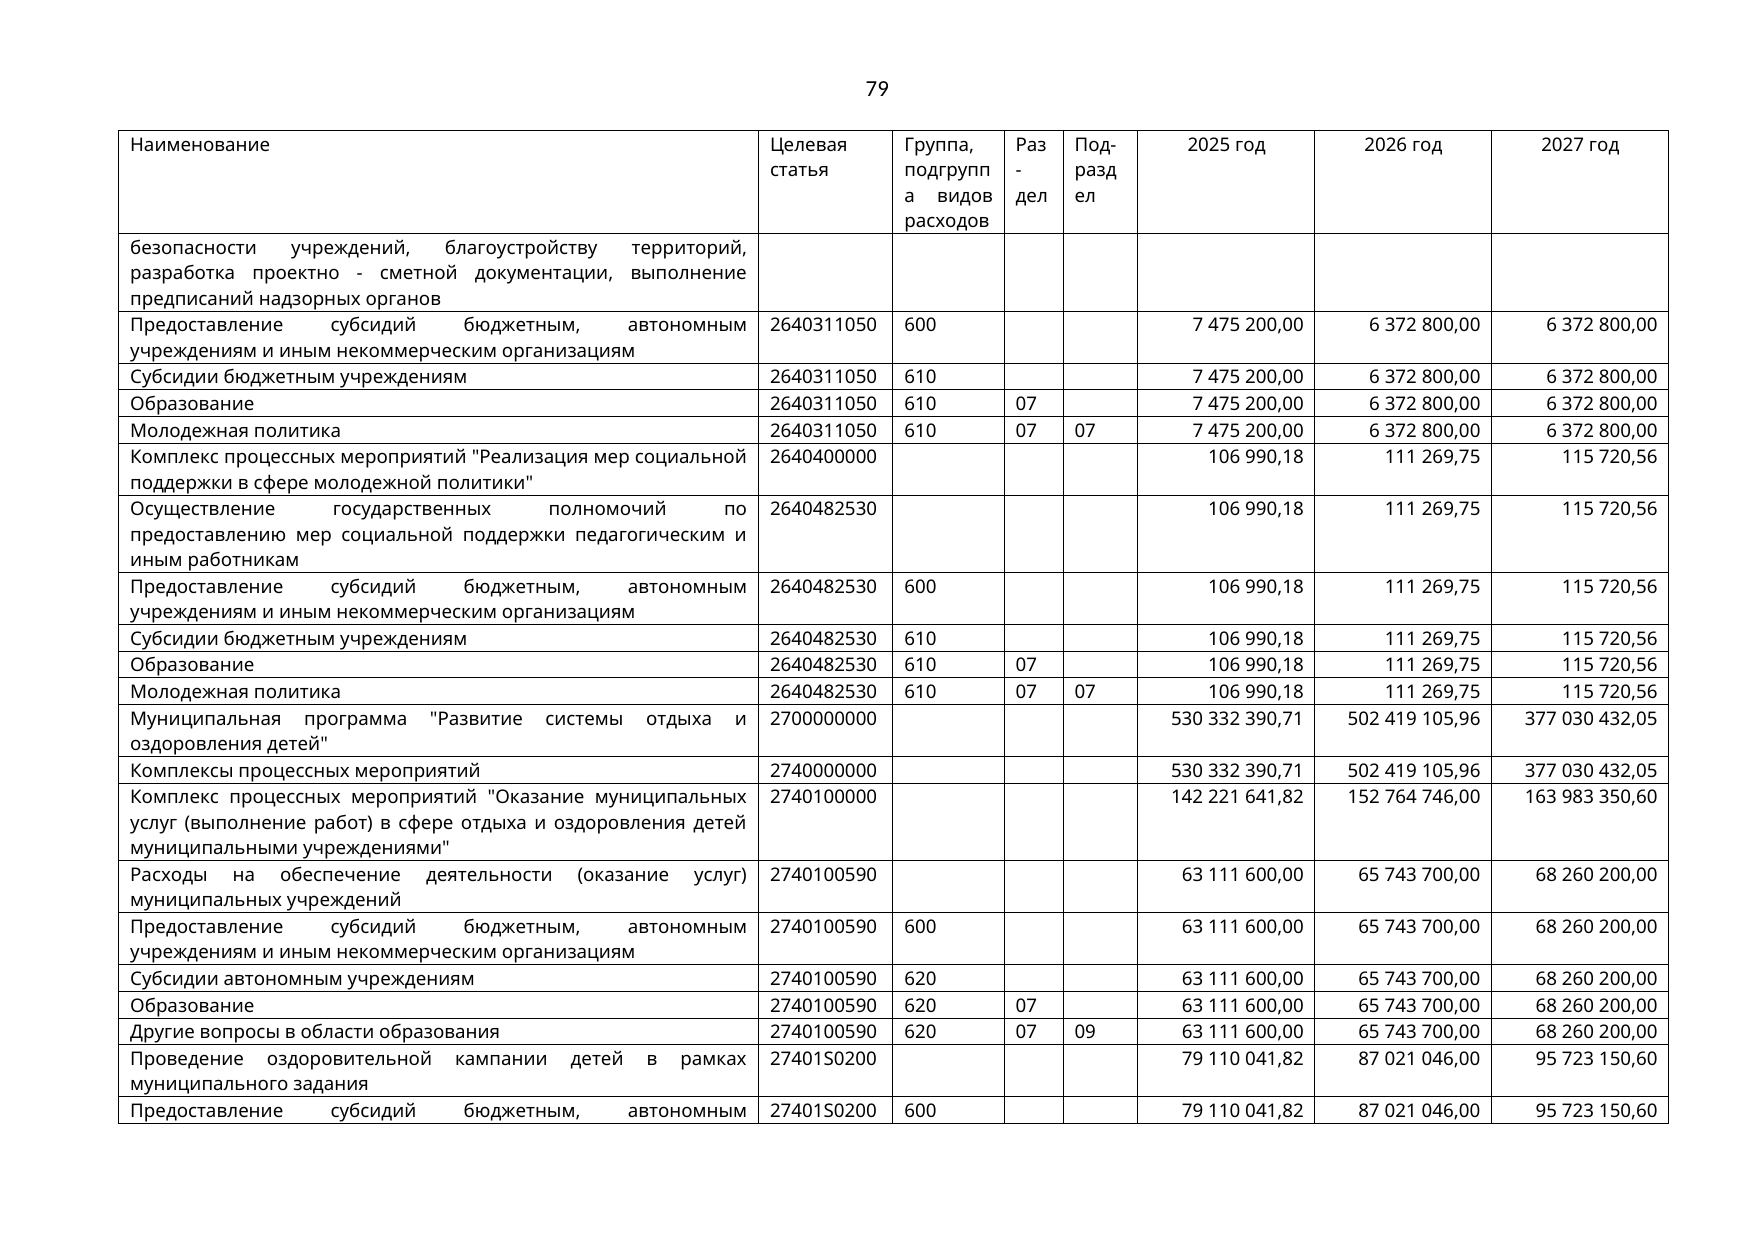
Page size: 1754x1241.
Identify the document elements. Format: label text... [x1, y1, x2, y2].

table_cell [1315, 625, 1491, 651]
table_header Группа, подгруппа видов расходов [893, 131, 1004, 233]
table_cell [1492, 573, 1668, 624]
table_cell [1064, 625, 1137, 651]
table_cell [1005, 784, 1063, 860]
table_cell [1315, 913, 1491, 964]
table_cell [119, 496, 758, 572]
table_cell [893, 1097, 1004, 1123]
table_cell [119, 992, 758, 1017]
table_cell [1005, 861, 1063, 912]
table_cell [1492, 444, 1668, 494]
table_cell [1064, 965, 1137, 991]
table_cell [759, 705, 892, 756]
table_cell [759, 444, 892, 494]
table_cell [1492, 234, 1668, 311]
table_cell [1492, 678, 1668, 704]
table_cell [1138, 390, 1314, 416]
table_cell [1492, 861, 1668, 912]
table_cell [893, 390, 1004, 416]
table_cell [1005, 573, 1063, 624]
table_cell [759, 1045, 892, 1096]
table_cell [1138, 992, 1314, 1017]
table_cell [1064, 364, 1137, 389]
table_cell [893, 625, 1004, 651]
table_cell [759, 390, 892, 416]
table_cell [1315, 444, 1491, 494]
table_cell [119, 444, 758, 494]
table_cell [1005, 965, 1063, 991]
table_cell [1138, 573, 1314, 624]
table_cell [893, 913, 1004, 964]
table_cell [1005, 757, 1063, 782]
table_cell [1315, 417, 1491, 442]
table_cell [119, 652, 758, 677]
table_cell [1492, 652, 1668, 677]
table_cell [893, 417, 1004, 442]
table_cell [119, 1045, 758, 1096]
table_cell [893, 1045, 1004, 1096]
table_header 2025 год [1138, 131, 1314, 233]
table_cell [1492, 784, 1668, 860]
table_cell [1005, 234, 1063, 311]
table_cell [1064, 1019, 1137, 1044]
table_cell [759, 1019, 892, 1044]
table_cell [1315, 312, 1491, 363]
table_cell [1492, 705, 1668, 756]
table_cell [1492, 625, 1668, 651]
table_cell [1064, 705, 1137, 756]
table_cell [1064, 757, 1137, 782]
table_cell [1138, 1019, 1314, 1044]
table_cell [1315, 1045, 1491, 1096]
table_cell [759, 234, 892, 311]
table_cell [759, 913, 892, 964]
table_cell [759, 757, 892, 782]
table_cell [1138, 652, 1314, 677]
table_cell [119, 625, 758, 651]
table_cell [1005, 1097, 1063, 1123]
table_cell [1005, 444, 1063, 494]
table_header Под-раздел [1064, 131, 1137, 233]
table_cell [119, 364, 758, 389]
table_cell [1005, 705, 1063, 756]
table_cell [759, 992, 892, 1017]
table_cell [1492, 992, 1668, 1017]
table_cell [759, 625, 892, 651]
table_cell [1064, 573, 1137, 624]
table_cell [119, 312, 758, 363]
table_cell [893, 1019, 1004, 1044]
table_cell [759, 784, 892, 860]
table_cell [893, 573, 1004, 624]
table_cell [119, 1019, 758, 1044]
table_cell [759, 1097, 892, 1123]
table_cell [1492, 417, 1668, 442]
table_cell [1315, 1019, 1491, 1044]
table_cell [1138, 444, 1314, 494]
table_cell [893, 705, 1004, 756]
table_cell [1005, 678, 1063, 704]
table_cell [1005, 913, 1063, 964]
table_header Раз-дел [1005, 131, 1063, 233]
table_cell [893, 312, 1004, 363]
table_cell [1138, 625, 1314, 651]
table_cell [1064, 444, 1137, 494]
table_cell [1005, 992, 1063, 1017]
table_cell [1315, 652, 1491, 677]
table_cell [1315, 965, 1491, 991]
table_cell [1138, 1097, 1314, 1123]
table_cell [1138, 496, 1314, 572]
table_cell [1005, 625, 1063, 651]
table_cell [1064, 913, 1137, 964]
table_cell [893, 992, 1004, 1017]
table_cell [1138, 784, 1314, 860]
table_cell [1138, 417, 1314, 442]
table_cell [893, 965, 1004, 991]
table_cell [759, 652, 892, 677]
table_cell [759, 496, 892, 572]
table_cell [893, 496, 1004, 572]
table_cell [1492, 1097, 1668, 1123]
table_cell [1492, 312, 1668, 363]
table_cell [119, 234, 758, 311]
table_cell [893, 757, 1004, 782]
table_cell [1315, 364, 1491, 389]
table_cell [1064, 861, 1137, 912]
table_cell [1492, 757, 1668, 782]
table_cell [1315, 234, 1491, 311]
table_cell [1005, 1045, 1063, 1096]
table_header Наименование [119, 131, 758, 233]
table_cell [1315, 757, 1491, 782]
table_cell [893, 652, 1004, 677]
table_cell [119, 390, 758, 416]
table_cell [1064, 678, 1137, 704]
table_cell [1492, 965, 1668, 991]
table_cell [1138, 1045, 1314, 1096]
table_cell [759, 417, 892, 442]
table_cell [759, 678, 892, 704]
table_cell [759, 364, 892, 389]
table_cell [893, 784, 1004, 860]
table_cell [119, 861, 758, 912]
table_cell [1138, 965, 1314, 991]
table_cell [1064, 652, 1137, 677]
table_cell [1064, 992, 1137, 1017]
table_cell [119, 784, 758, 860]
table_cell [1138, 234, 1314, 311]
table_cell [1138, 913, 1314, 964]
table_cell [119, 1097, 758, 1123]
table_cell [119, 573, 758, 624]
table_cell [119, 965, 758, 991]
table_header 2026 год [1315, 131, 1491, 233]
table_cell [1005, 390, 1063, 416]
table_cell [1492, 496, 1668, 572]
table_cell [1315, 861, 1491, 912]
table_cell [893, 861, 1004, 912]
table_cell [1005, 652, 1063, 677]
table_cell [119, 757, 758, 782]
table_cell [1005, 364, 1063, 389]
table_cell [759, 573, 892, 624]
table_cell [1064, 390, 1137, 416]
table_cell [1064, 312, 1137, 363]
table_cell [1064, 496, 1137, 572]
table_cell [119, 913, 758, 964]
table_header Целевая статья [759, 131, 892, 233]
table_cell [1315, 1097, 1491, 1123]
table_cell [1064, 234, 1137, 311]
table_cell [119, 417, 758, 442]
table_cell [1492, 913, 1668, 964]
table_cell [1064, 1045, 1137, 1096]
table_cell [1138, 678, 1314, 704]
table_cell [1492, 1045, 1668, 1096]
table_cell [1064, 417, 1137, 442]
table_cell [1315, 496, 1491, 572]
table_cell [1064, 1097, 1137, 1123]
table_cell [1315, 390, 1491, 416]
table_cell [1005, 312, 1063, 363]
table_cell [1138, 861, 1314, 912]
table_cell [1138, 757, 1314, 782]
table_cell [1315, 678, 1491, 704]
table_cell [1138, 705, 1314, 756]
table_header 2027 год [1492, 131, 1668, 233]
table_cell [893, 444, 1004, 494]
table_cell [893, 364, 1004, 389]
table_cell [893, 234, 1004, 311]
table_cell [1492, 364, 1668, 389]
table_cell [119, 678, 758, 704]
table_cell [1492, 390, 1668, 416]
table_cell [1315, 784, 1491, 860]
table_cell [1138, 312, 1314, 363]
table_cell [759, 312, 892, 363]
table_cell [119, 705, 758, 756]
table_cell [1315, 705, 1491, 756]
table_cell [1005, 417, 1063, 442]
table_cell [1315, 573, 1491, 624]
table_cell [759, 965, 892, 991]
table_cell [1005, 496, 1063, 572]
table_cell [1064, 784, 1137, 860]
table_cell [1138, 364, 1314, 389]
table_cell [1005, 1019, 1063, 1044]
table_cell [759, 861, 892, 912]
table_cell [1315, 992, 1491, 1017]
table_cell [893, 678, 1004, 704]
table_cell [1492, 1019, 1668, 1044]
